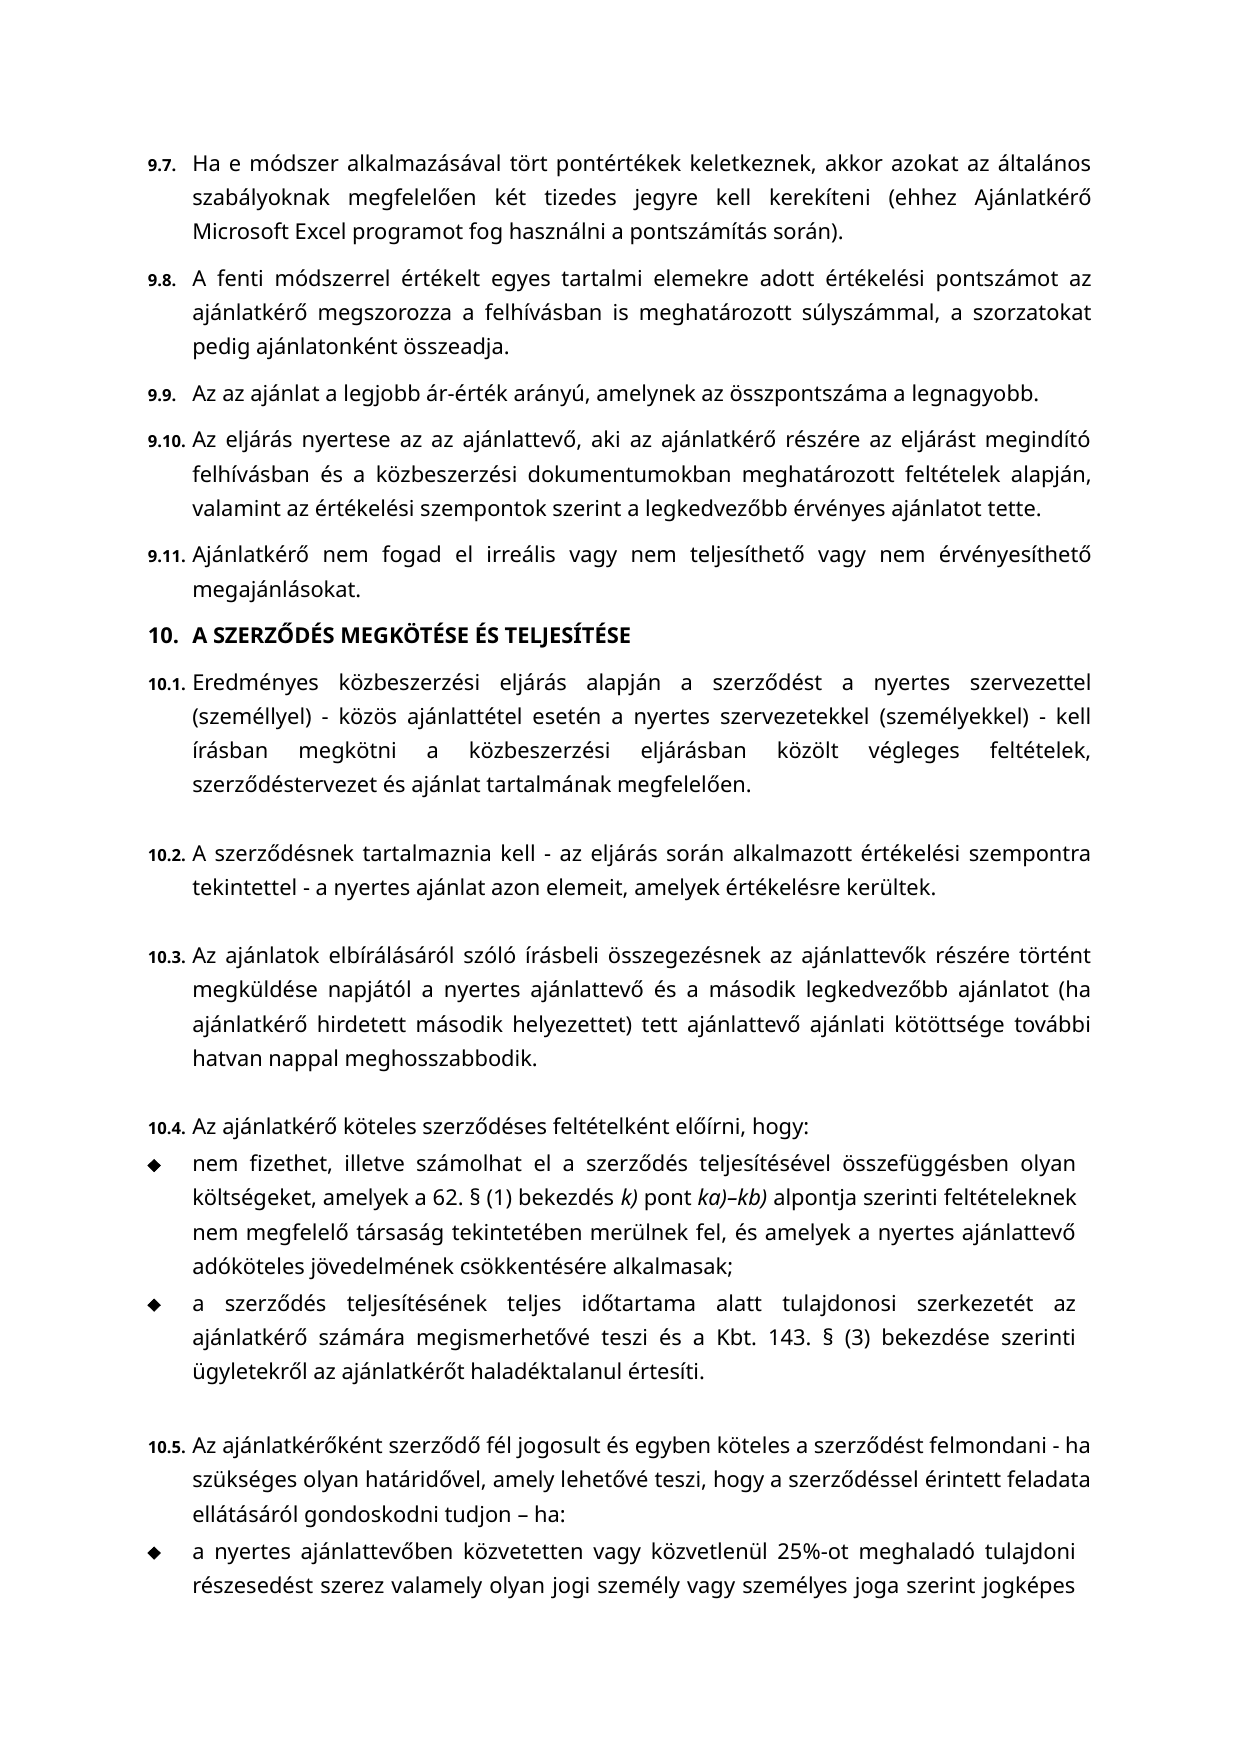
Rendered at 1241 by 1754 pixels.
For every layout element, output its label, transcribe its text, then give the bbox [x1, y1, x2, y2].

list A SZERZŐDÉS MEGKÖTÉSE ÉS TELJESÍTÉSE [148, 620, 1092, 650]
list A szerződésnek tartalmaznia kell - az eljárás során alkalmazott értékelési szempontra tekintettel - a nyertes ajánlat azon elemeit, amelyek értékelésre kerültek. [148, 838, 1092, 902]
list A fenti módszerrel értékelt egyes tartalmi elemekre adott értékelési pontszámot az ajánlatkérő megszorozza a felhívásban is meghatározott súlyszámmal, a szorzatokat pedig ajánlatonként összeadja. [148, 263, 1092, 361]
list Az eljárás nyertese az az ajánlattevő, aki az ajánlatkérő részére az eljárást megindító felhívásban és a közbeszerzési dokumentumokban meghatározott feltételek alapján, valamint az értékelési szempontok szerint a legkedvezőbb érvényes ajánlatot tette. [148, 424, 1092, 522]
list nem fizethet, illetve számolhat el a szerződés teljesítésével összefüggésben olyan költségeket, amelyek a 62. § (1) bekezdés k) pont ka)–kb) alpontja szerinti feltételeknek nem megfelelő társaság tekintetében merülnek fel, és amelyek a nyertes ajánlattevő adóköteles jövedelmének csökkentésére alkalmasak; [148, 1148, 1077, 1280]
list Ajánlatkérő nem fogad el irreális vagy nem teljesíthető vagy nem érvényesíthető megajánlásokat. [148, 539, 1092, 603]
list Az ajánlatkérőként szerződő fél jogosult és egyben köteles a szerződést felmondani - ha szükséges olyan határidővel, amely lehetővé teszi, hogy a szerződéssel érintett feladata ellátásáról gondoskodni tudjon – ha: [148, 1430, 1092, 1528]
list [148, 1536, 1077, 1599]
list Ha e módszer alkalmazásával tört pontértékek keletkeznek, akkor azokat az általános szabályoknak megfelelően két tizedes jegyre kell kerekíteni (ehhez Ajánlatkérő Microsoft Excel programot fog használni a pontszámítás során). [148, 148, 1092, 246]
list Az ajánlatok elbírálásáról szóló írásbeli összegezésnek az ajánlattevők részére történt megküldése napjától a nyertes ajánlattevő és a második legkedvezőbb ajánlatot (ha ajánlatkérő hirdetett második helyezettet) tett ajánlattevő ajánlati kötöttsége további hatvan nappal meghosszabbodik. [148, 940, 1092, 1072]
list Az ajánlatkérő köteles szerződéses feltételként előírni, hogy: [148, 1111, 1092, 1141]
list Az az ajánlat a legjobb ár-érték arányú, amelynek az összpontszáma a legnagyobb. [148, 378, 1092, 407]
list Eredményes közbeszerzési eljárás alapján a szerződést a nyertes szervezettel (személlyel) - közös ajánlattétel esetén a nyertes szervezetekkel (személyekkel) - kell írásban megkötni a közbeszerzési eljárásban közölt végleges feltételek, szerződéstervezet és ajánlat tartalmának megfelelően. [148, 667, 1092, 799]
list a szerződés teljesítésének teljes időtartama alatt tulajdonosi szerkezetét az ajánlatkérő számára megismerhetővé teszi és a Kbt. 143. § (3) bekezdése szerinti ügyletekről az ajánlatkérőt haladéktalanul értesíti. [148, 1288, 1077, 1386]
